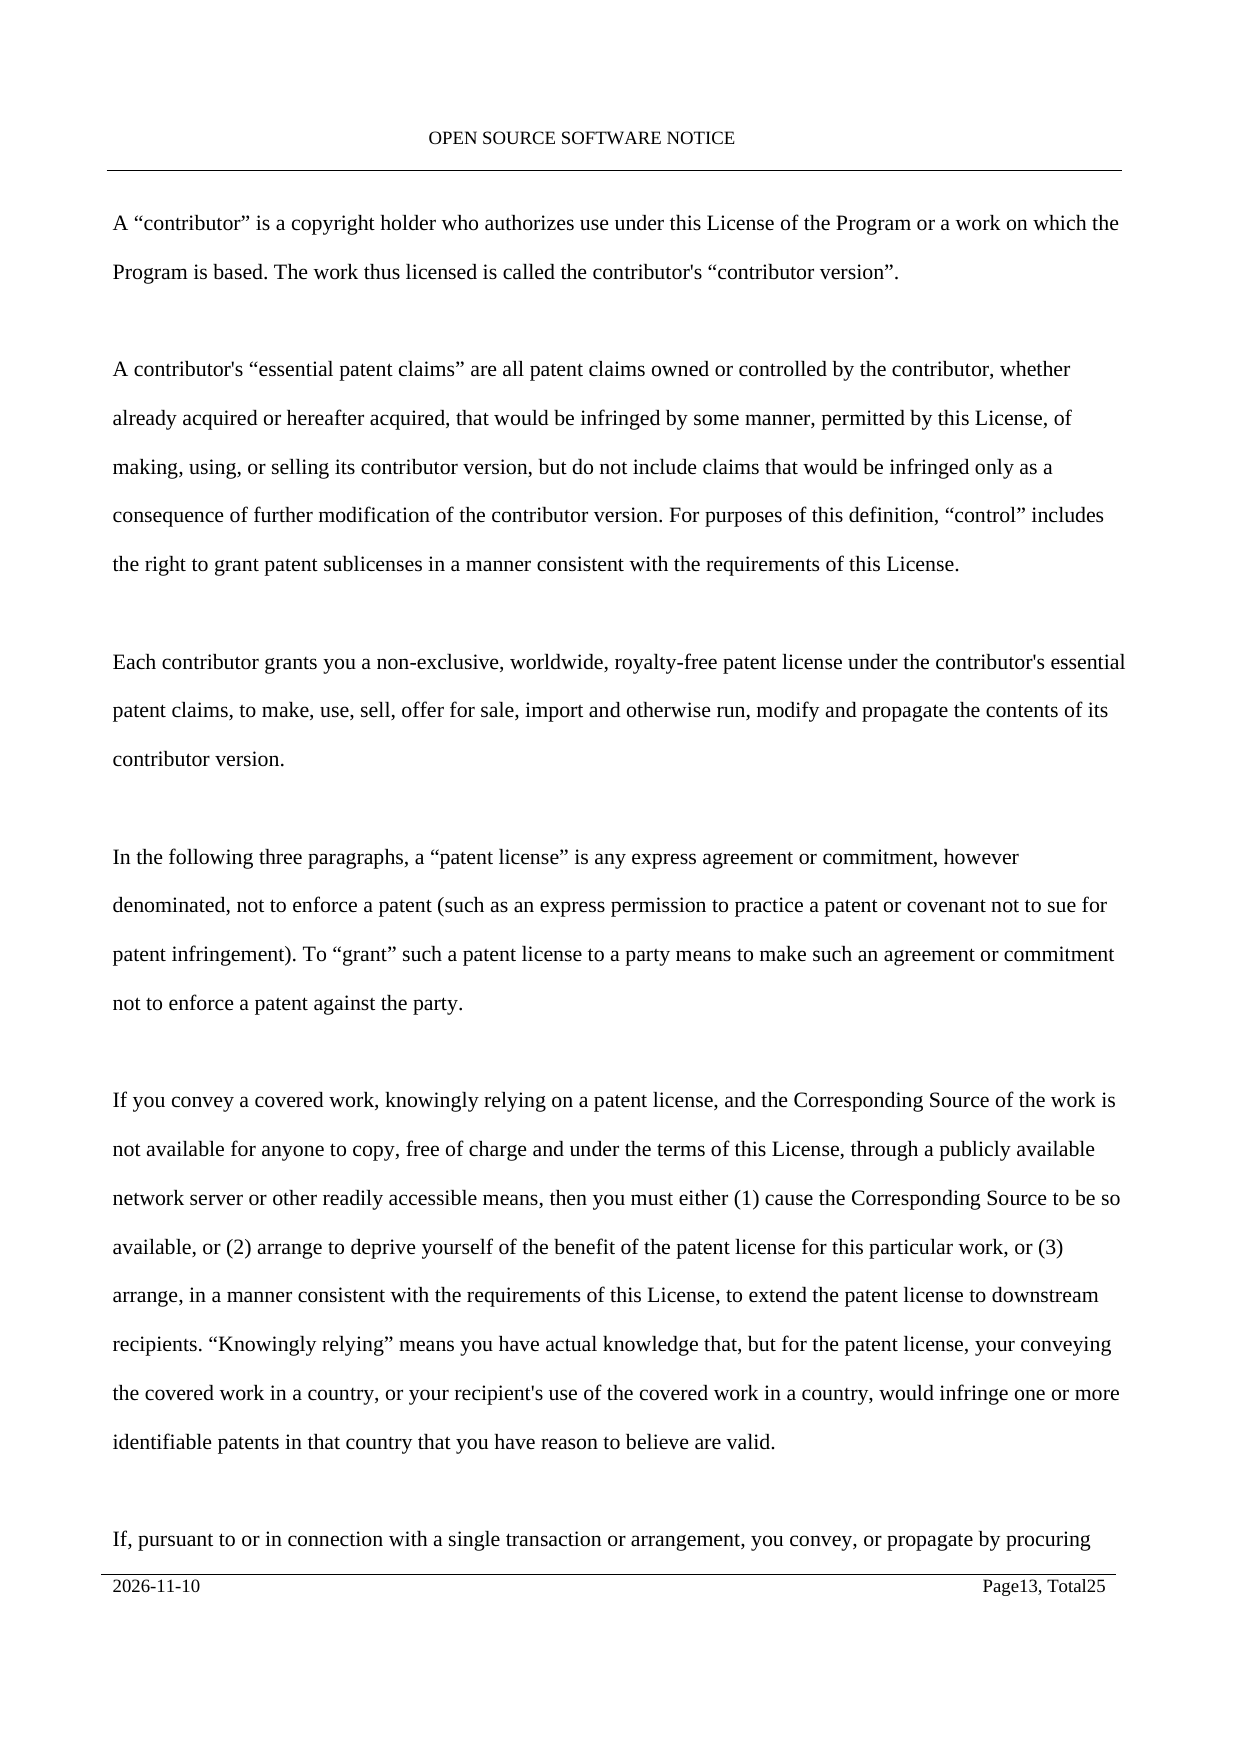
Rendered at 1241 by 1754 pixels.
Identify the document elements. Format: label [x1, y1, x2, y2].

text [112, 206, 1128, 1555]
